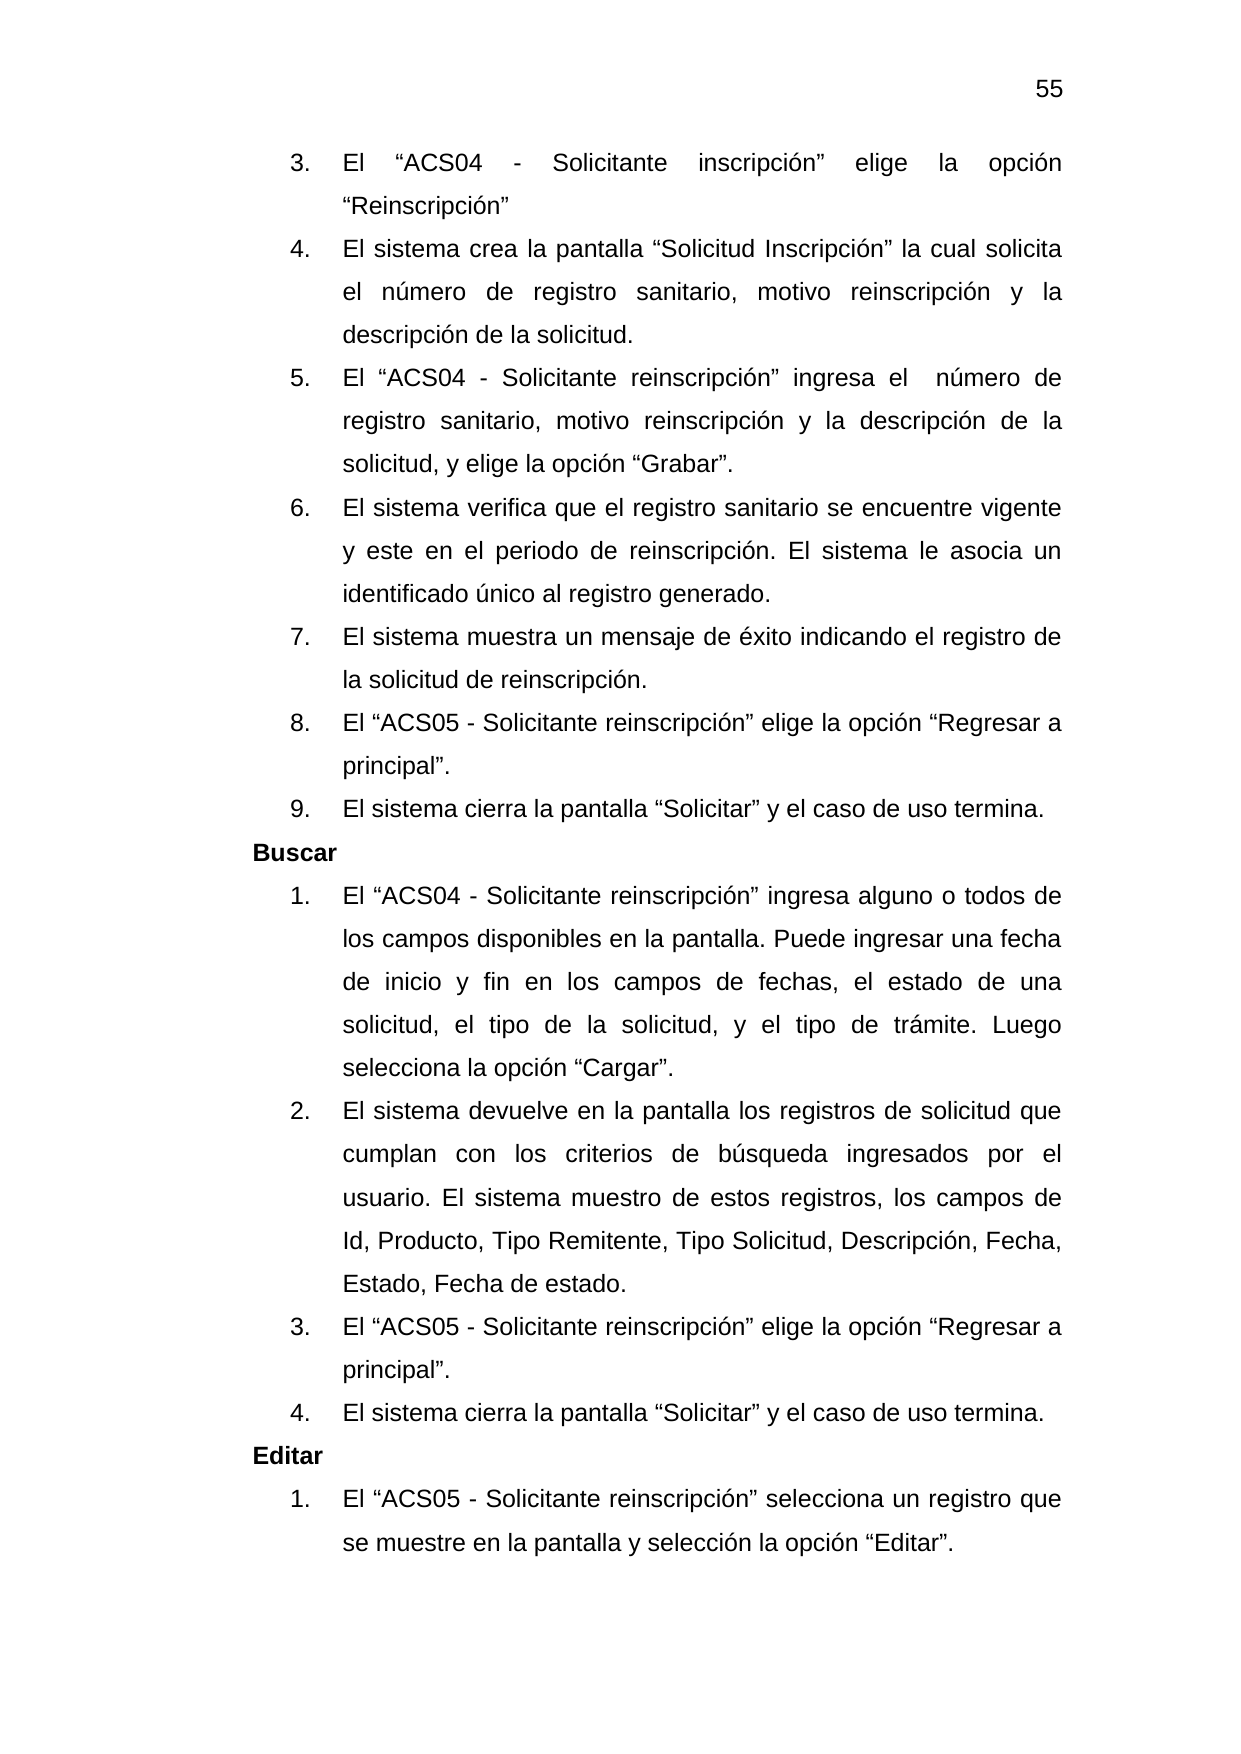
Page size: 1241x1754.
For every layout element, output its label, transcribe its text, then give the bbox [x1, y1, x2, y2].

list El “ACS04 - Solicitante reinscripción” ingresa el número de registro sanitario, motivo reinscripción y la descripción de la solicitud, y elige la opción “Grabar”. [290, 363, 1063, 478]
list El sistema devuelve en la pantalla los registros de solicitud que cumplan con los criterios de búsqueda ingresados por el usuario. El sistema muestro de estos registros, los campos de Id, Producto, Tipo Remitente, Tipo Solicitud, Descripción, Fecha, Estado, Fecha de estado. [290, 1096, 1063, 1298]
list El “ACS04 - Solicitante inscripción” elige la opción “Reinscripción” [290, 148, 1063, 219]
list El sistema verifica que el registro sanitario se encuentre vigente y este en el periodo de reinscripción. El sistema le asocia un identificado único al registro generado. [290, 493, 1063, 608]
list El “ACS05 - Solicitante reinscripción” elige la opción “Regresar a principal”. [290, 1312, 1063, 1384]
list El sistema crea la pantalla “Solicitud Inscripción” la cual solicita el número de registro sanitario, motivo reinscripción y la descripción de la solicitud. [290, 234, 1063, 349]
list El “ACS05 - Solicitante reinscripción” elige la opción “Regresar a principal”. [290, 708, 1063, 780]
text Editar [252, 1441, 1063, 1470]
list El “ACS04 - Solicitante reinscripción” ingresa alguno o todos de los campos disponibles en la pantalla. Puede ingresar una fecha de inicio y fin en los campos de fechas, el estado de una solicitud, el tipo de la solicitud, y el tipo de trámite. Luego selecciona la opción “Cargar”. [290, 881, 1063, 1082]
list El sistema cierra la pantalla “Solicitar” y el caso de uso termina. [290, 794, 1063, 823]
text Buscar [252, 838, 1063, 866]
list El sistema muestra un mensaje de éxito indicando el registro de la solicitud de reinscripción. [290, 622, 1063, 694]
list El “ACS05 - Solicitante reinscripción” selecciona un registro que se muestre en la pantalla y selección la opción “Editar”. [290, 1484, 1063, 1556]
list El sistema cierra la pantalla “Solicitar” y el caso de uso termina. [290, 1398, 1063, 1427]
